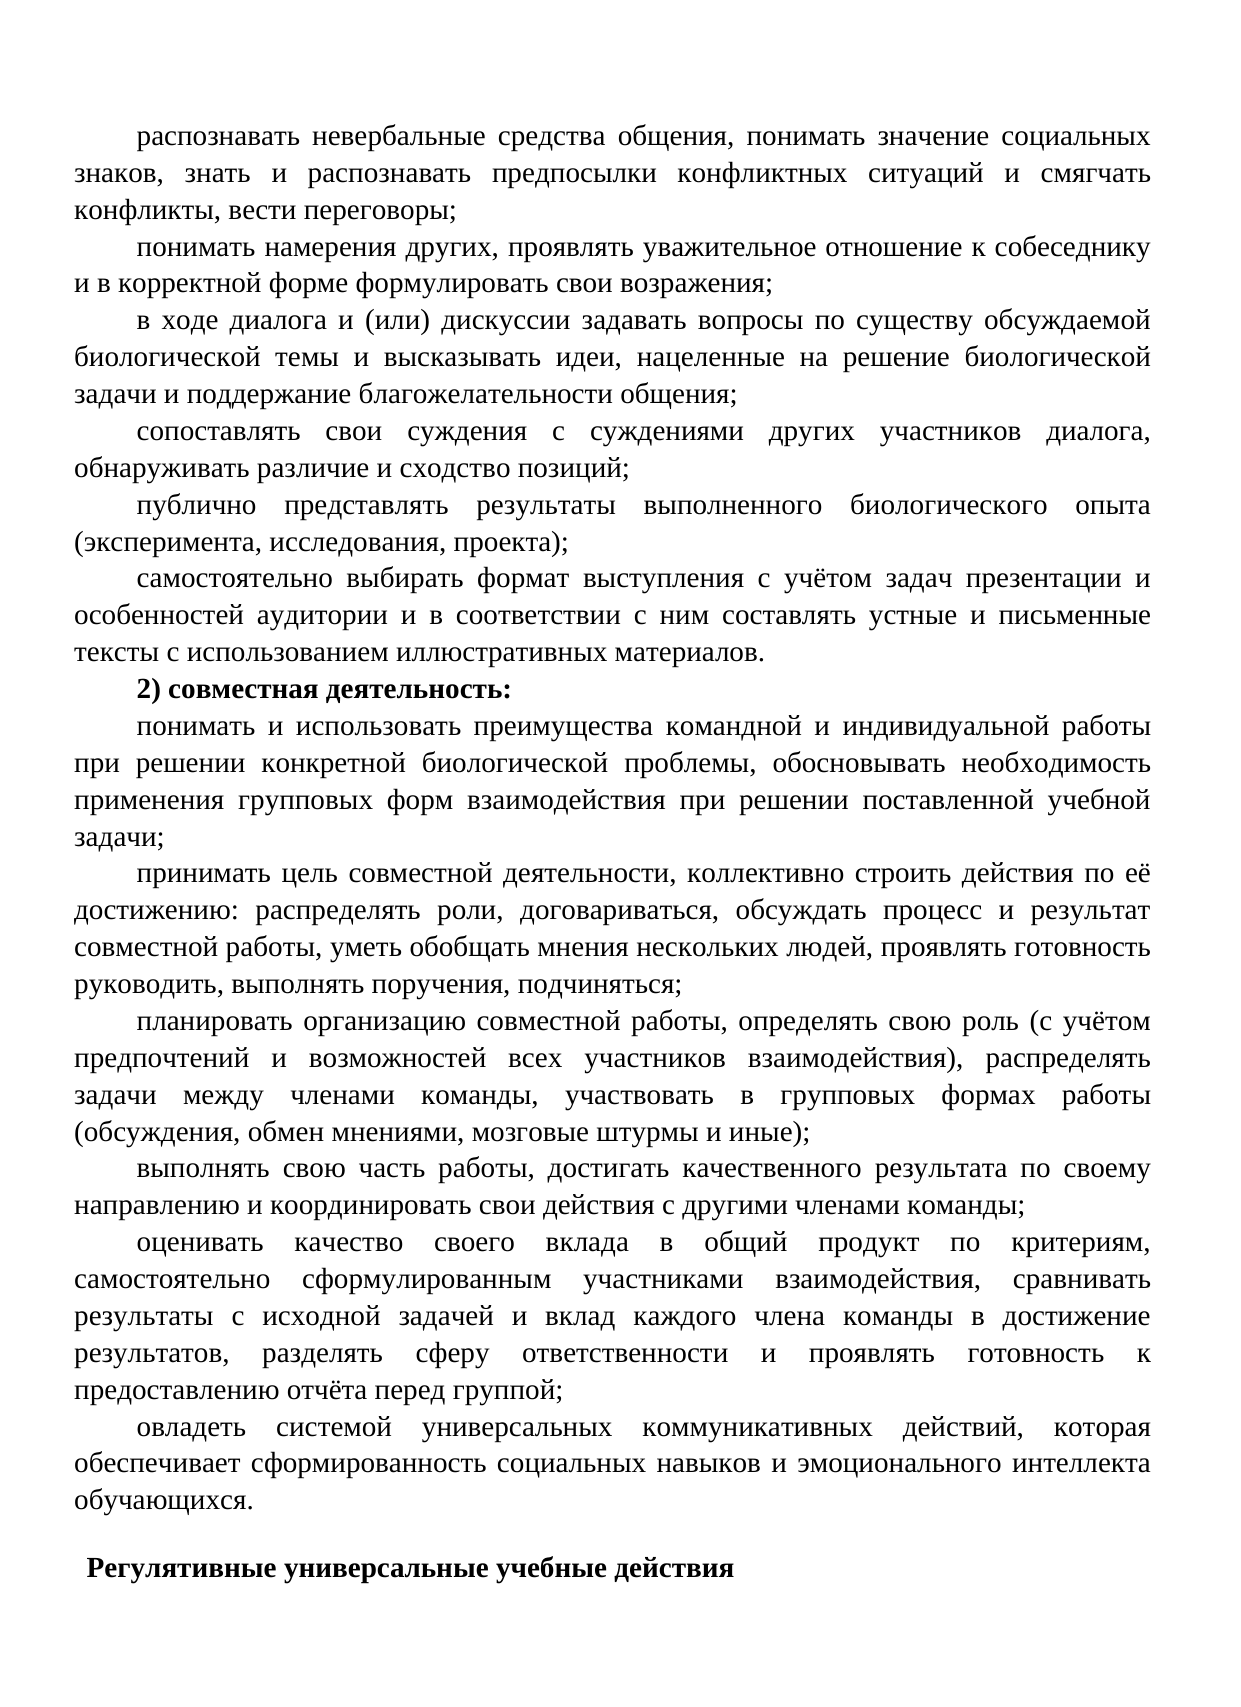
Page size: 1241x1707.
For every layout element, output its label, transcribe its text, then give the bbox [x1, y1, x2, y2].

text Регулятивные универсальные учебные действия [86, 1550, 1152, 1584]
text в ходе диалога и (или) дискуссии задавать вопросы по существу обсуждаемой биологической темы и высказывать идеи, нацеленные на решение биологической задачи и поддержание благожелательности общения; [74, 302, 1152, 410]
text 2) совместная деятельность: [74, 671, 1152, 705]
text публично представлять результаты выполненного биологического опыта (эксперимента, исследования, проекта); [74, 487, 1152, 557]
text планировать организацию совместной работы, определять свою роль (с учётом предпочтений и возможностей всех участников взаимодействия), распределять задачи между членами команды, участвовать в групповых формах работы (обсуждения, обмен мнениями, мозговые штурмы и иные); [74, 1003, 1152, 1147]
text сопоставлять свои суждения с суждениями других участников диалога, обнаруживать различие и сходство позиций; [74, 413, 1152, 483]
text распознавать невербальные средства общения, понимать значение социальных знаков, знать и распознавать предпосылки конфликтных ситуаций и смягчать конфликты, вести переговоры; [74, 118, 1152, 225]
text выполнять свою часть работы, достигать качественного результата по своему направлению и координировать свои действия с другими членами команды; [74, 1151, 1152, 1221]
text оценивать качество своего вклада в общий продукт по критериям, самостоятельно сформулированным участниками взаимодействия, сравнивать результаты с исходной задачей и вклад каждого члена команды в достижение результатов, разделять сферу ответственности и проявлять готовность к предоставлению отчёта перед группой; [74, 1224, 1152, 1405]
text самостоятельно выбирать формат выступления с учётом задач презентации и особенностей аудитории и в соответствии с ним составлять устные и письменные тексты с использованием иллюстративных материалов. [74, 561, 1152, 668]
text понимать и использовать преимущества командной и индивидуальной работы при решении конкретной биологической проблемы, обосновывать необходимость применения групповых форм взаимодействия при решении поставленной учебной задачи; [74, 708, 1152, 852]
text принимать цель совместной деятельности, коллективно строить действия по её достижению: распределять роли, договариваться, обсуждать процесс и результат совместной работы, уметь обобщать мнения нескольких людей, проявлять готовность руководить, выполнять поручения, подчиняться; [74, 856, 1152, 1000]
text овладеть системой универсальных коммуникативных действий, которая обеспечивает сформированность социальных навыков и эмоционального интеллекта обучающихся. [74, 1409, 1152, 1516]
text понимать намерения других, проявлять уважительное отношение к собеседнику и в корректной форме формулировать свои возражения; [74, 229, 1152, 299]
